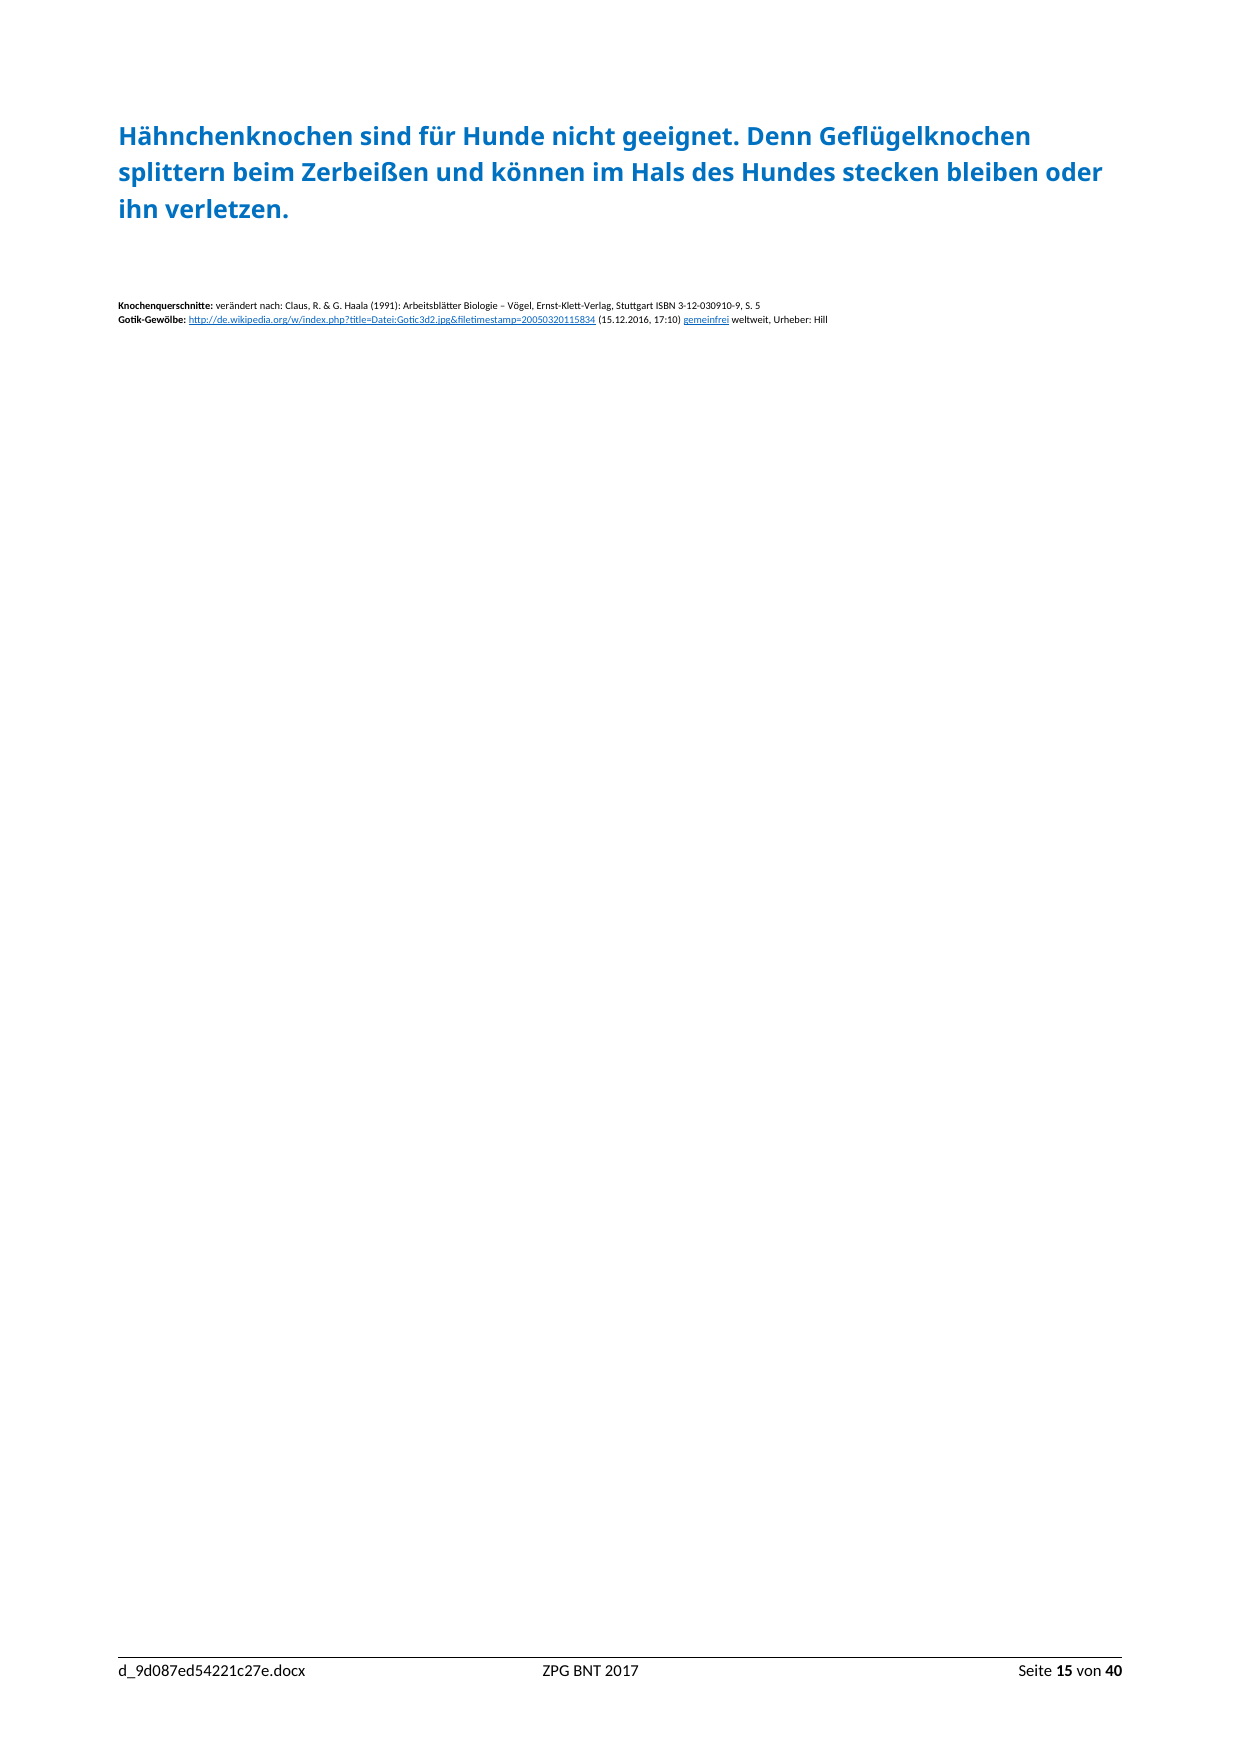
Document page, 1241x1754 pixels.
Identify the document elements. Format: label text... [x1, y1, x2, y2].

text Hähnchenknochen sind für Hunde nicht geeignet. Denn Geflügelknochen splittern beim Zerbeißen und können im Hals des Hundes stecken bleiben oder ihn verletzen. [118, 118, 1122, 226]
text Gotik-Gewölbe: http://de.wikipedia.org/w/index.php?title=Datei:Gotic3d2.jpg&filetimestamp=20050320115834 (15.12.2016, 17:10) gemeinfrei weltweit, Urheber: Hill [118, 313, 1122, 326]
